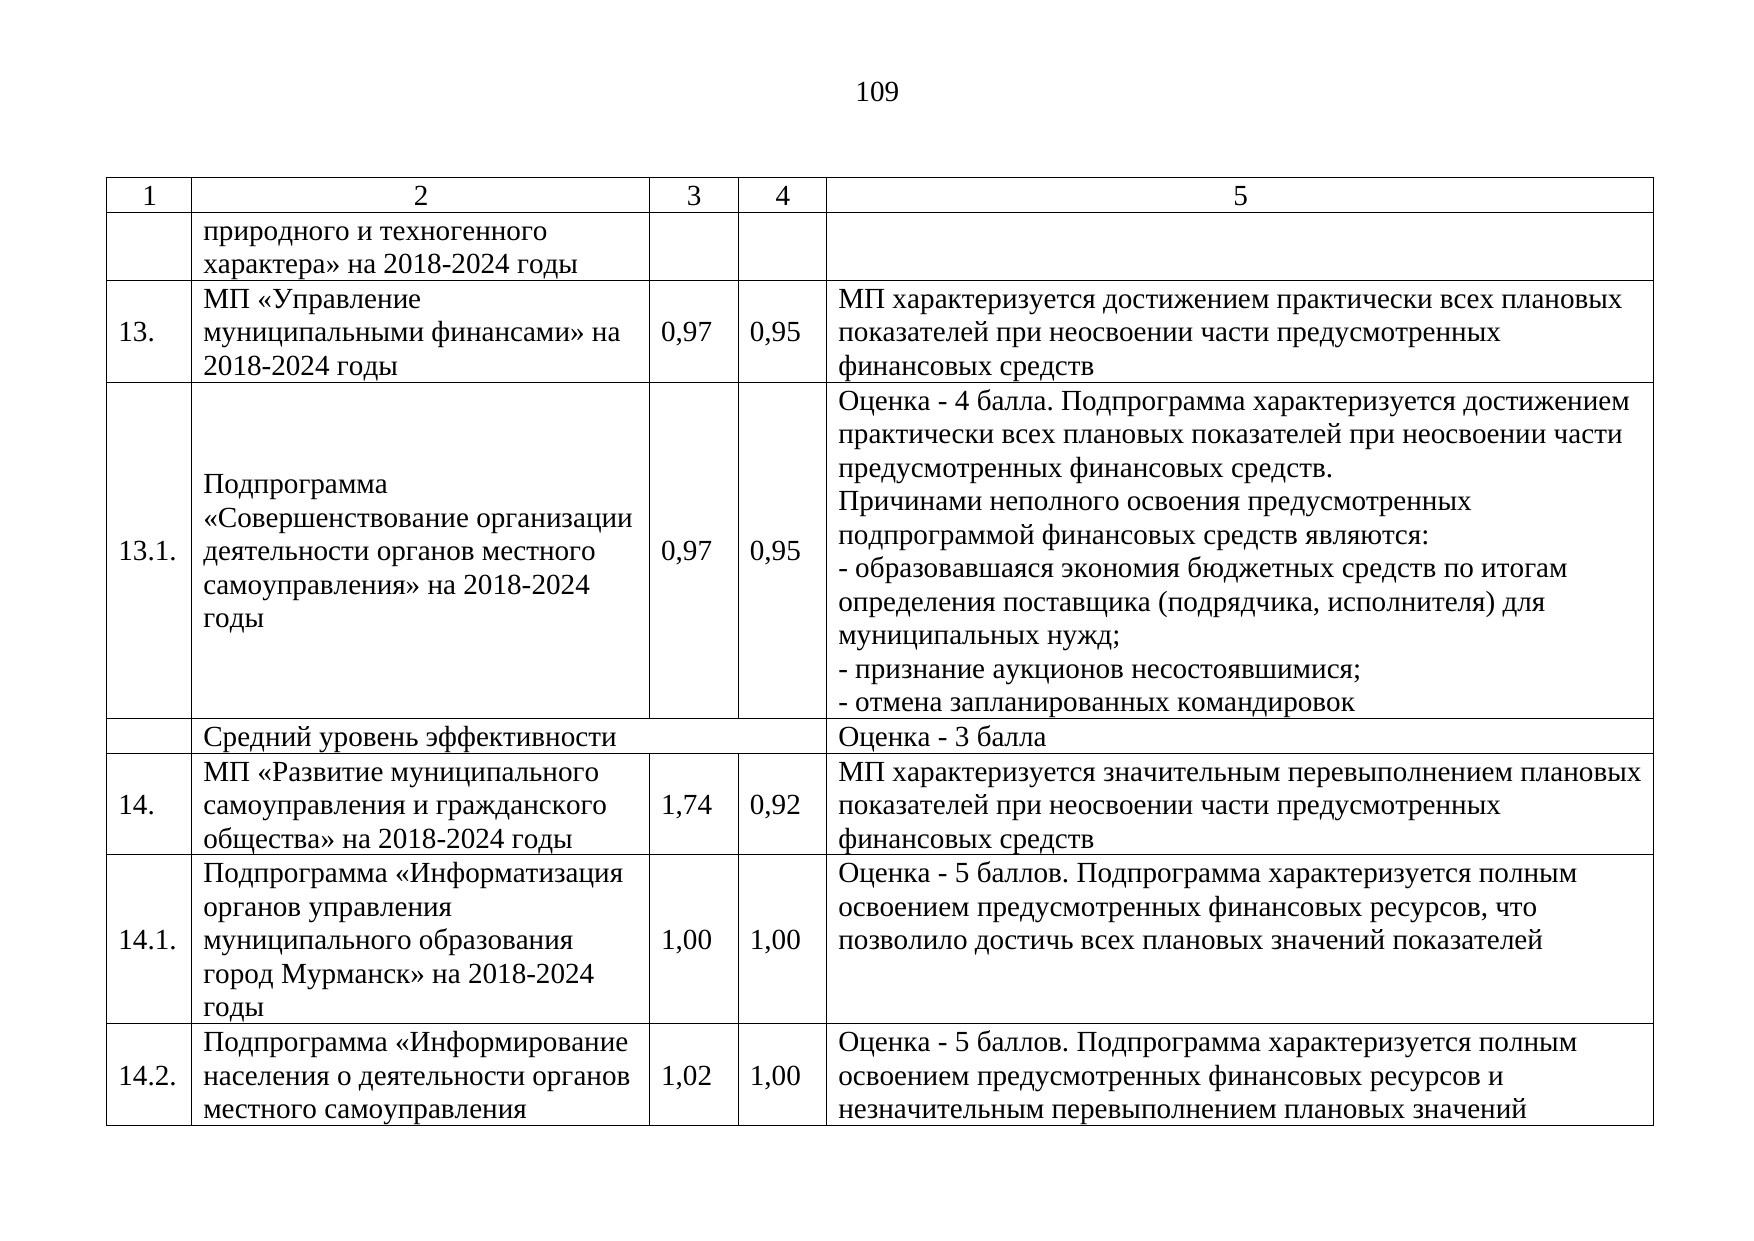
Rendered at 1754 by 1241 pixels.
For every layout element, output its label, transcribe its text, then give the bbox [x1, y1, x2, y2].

table_cell 1,00 [739, 1024, 826, 1125]
table_cell 13. [107, 281, 191, 382]
table_cell 1,00 [739, 855, 826, 1023]
table_cell [827, 213, 1653, 280]
table_cell МП «Управление муниципальными финансами» на 2018-2024 годы [192, 281, 649, 382]
table_cell [650, 213, 738, 280]
table_cell Оценка - 5 баллов. Подпрограмма характеризуется полным освоением предусмотренных финансовых ресурсов, что позволило достичь всех плановых значений показателей [827, 855, 1653, 1023]
table_cell природного и техногенного характера» на 2018-2024 годы [192, 213, 649, 280]
table_cell 1,02 [650, 1024, 738, 1125]
table_cell МП «Развитие муниципального самоуправления и гражданского общества» на 2018-2024 годы [192, 754, 649, 854]
table_cell [107, 213, 191, 280]
table_cell 0,95 [739, 383, 826, 718]
table_cell Оценка - 3 балла [827, 719, 1653, 753]
table_cell 5 [827, 178, 1653, 212]
table_cell Оценка - 5 баллов. Подпрограмма характеризуется полным освоением предусмотренных финансовых ресурсов и незначительным перевыполнением плановых значений [827, 1024, 1653, 1125]
table_cell 14.1. [107, 855, 191, 1023]
table_cell 0,95 [739, 281, 826, 382]
table_cell 1,00 [650, 855, 738, 1023]
table_cell 1,74 [650, 754, 738, 854]
table_cell 0,97 [650, 383, 738, 718]
table_cell 3 [650, 178, 738, 212]
table_cell 4 [739, 178, 826, 212]
table_cell Средний уровень эффективности [192, 719, 826, 753]
table_cell 13.1. [107, 383, 191, 718]
table_cell МП характеризуется значительным перевыполнением плановых показателей при неосвоении части предусмотренных финансовых средств [827, 754, 1653, 854]
table_cell 0,92 [739, 754, 826, 854]
table_cell Оценка - 4 балла. Подпрограмма характеризуется достижением практически всех плановых показателей при неосвоении части предусмотренных финансовых средств. Причинами неполного освоения предусмотренных подпрограммой финансовых средств являются: - образовавшаяся экономия бюджетных средств по итогам определения поставщика (подрядчика, исполнителя) для муниципальных нужд; - признание аукционов несостоявшимися; - отмена запланированных командировок [827, 383, 1653, 718]
table_cell [739, 213, 826, 280]
table_cell 1 [107, 178, 191, 212]
table_cell 14. [107, 754, 191, 854]
table_cell 2 [192, 178, 649, 212]
table_cell Подпрограмма «Совершенствование организации деятельности органов местного самоуправления» на 2018-2024 годы [192, 383, 649, 718]
table_cell 0,97 [650, 281, 738, 382]
table_cell [107, 719, 191, 753]
table_cell Подпрограмма «Информирование населения о деятельности органов местного самоуправления [192, 1024, 649, 1125]
table_cell Подпрограмма «Информатизация органов управления муниципального образования город Мурманск» на 2018-2024 годы [192, 855, 649, 1023]
table_cell МП характеризуется достижением практически всех плановых показателей при неосвоении части предусмотренных финансовых средств [827, 281, 1653, 382]
table_cell 14.2. [107, 1024, 191, 1125]
